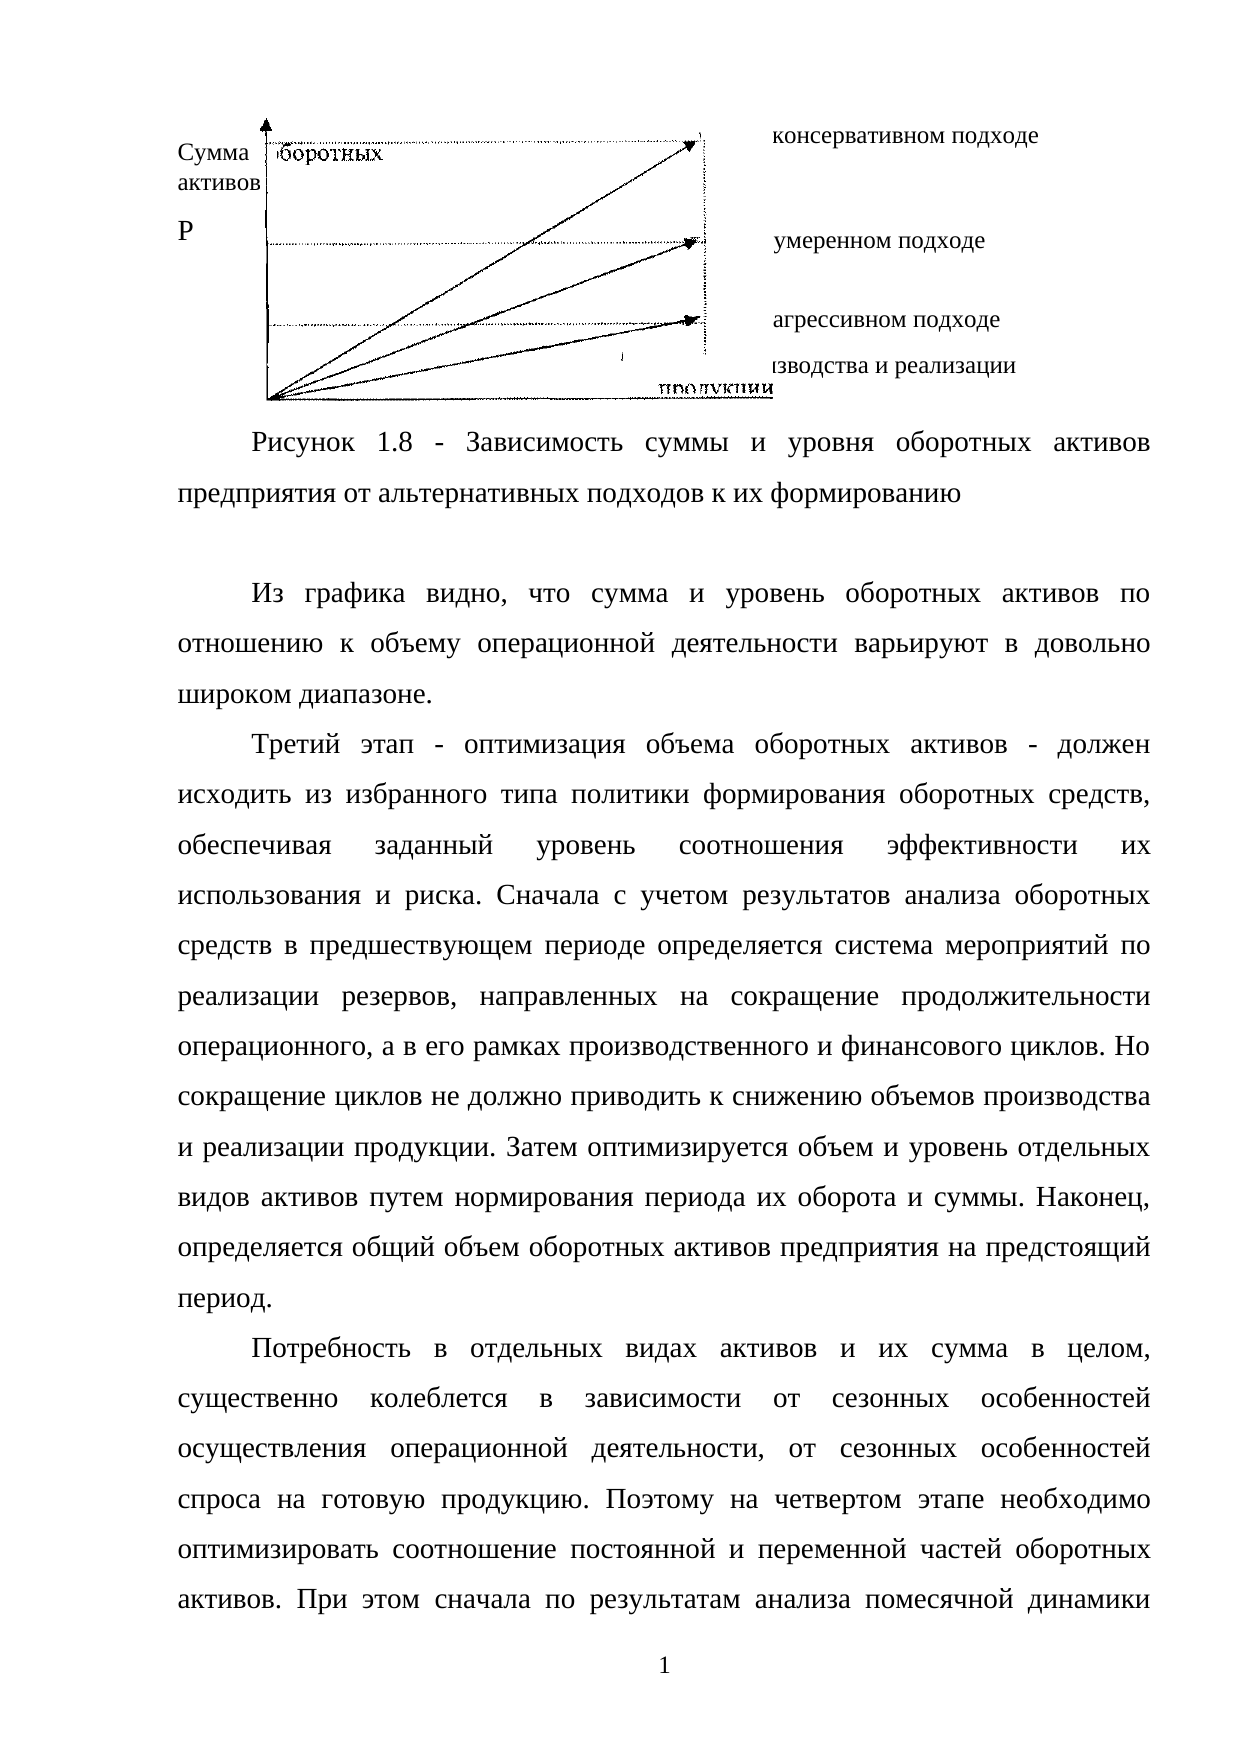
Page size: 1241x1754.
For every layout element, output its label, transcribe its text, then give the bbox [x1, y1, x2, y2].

text Из графика видно, что сумма и уровень оборотных активов по отношению к объему операционной деятельности варьируют в довольно широком диапазоне. [177, 575, 1152, 709]
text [177, 1330, 1152, 1615]
text Третий этап - оптимизация объема оборотных активов - должен исходить из избранного типа политики формирования оборотных средств, обеспечивая заданный уровень соотношения эффективности их использования и риска. Сначала с учетом результатов анализа оборотных средств в предшествующем периоде определяется система мероприятий по реализации резервов, направленных на сокращение продолжительности операционного, а в его рамках производственного и финансового циклов. Но сокращение циклов не должно приводить к снижению объемов производства и реализации продукции. Затем оптимизируется объем и уровень отдельных видов активов путем нормирования периода их оборота и суммы. Наконец, определяется общий объем оборотных активов предприятия на предстоящий период. [177, 726, 1152, 1313]
text Рисунок 1.8 - Зависимость суммы и уровня оборотных активов предприятия от альтернативных подходов к их формированию [177, 297, 1152, 508]
picture [260, 118, 773, 401]
